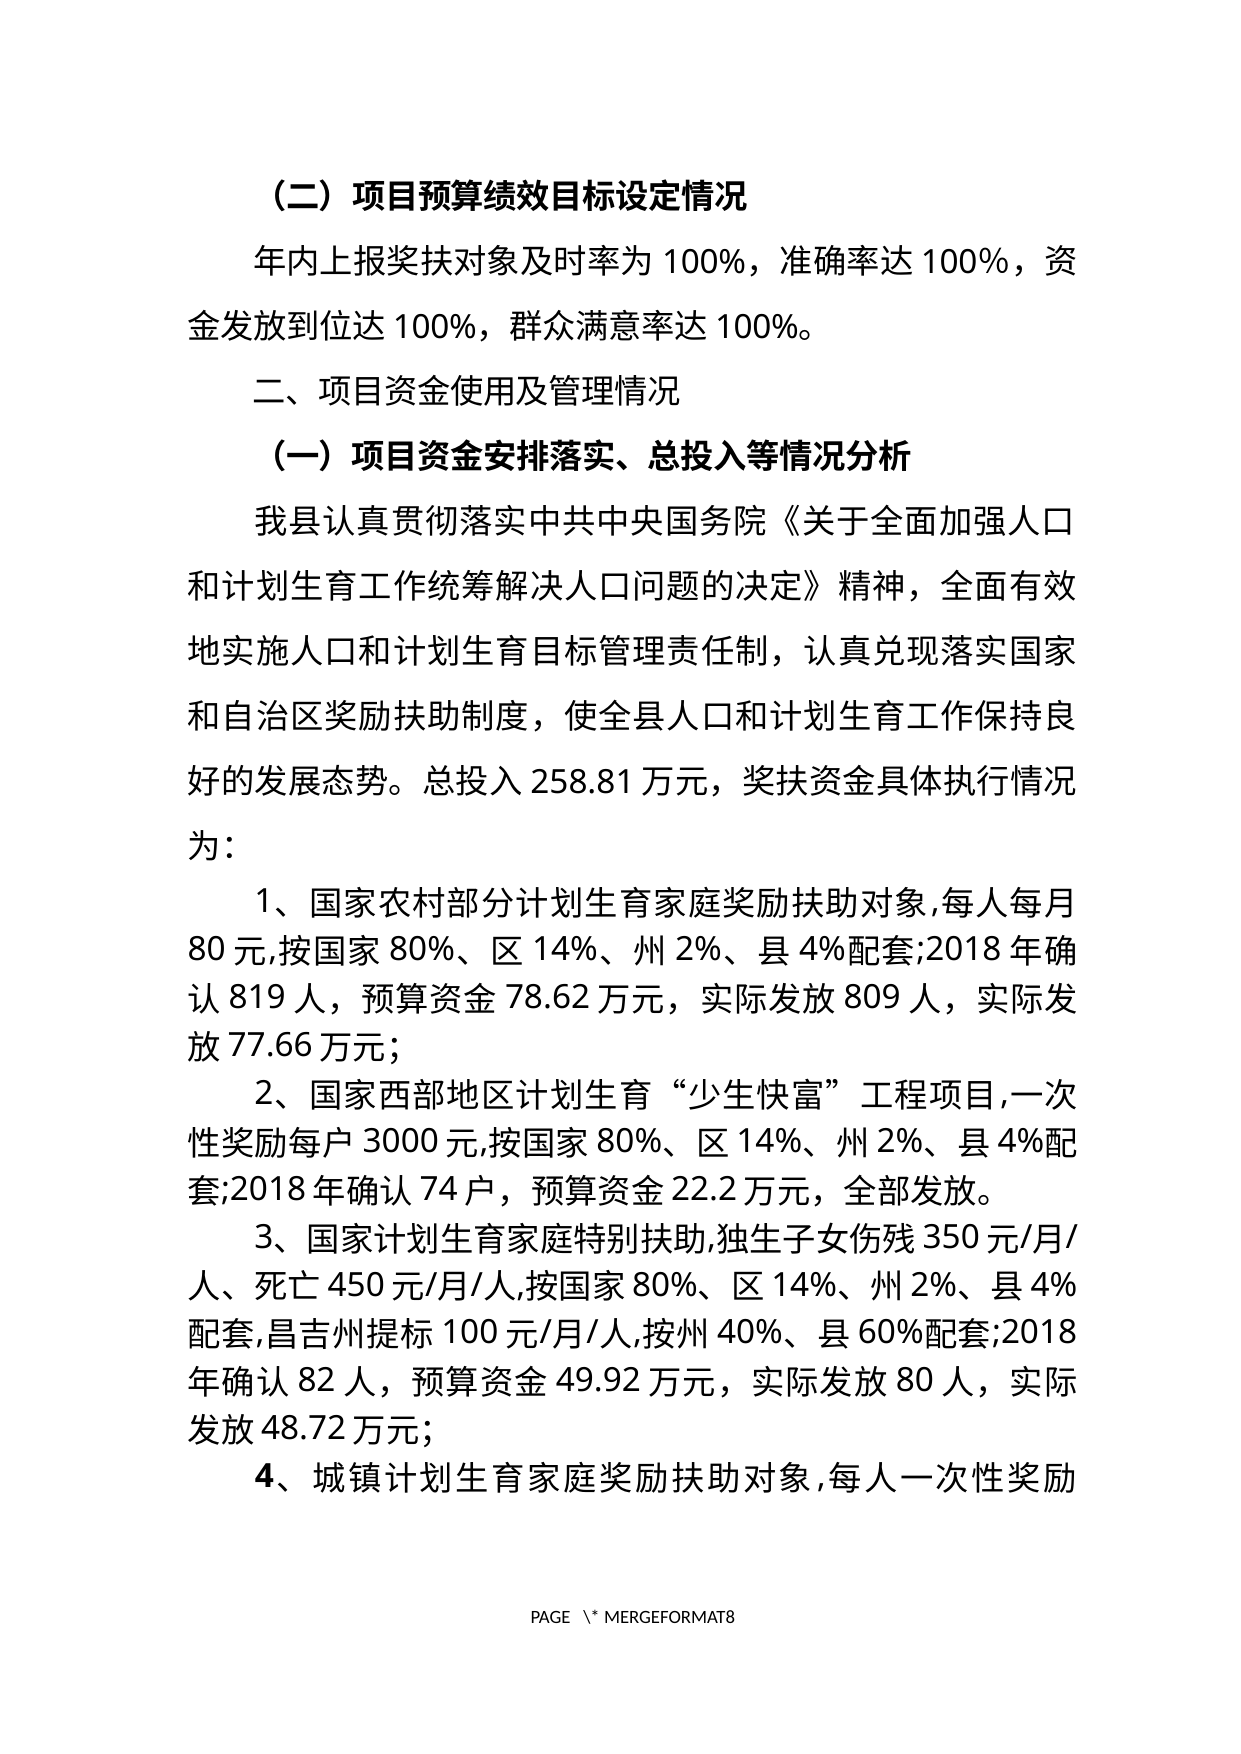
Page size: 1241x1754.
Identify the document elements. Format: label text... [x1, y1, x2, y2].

list 项目预算绩效目标设定情况 [187, 162, 1078, 227]
text 1、国家农村部分计划生育家庭奖励扶助对象,每人每月80元,按国家80%、区14%、州2%、县4%配套;2018年确认819人，预算资金78.62万元，实际发放809人，实际发放77.66万元； [187, 877, 1078, 1069]
text 3、国家计划生育家庭特别扶助,独生子女伤残350元/月/人、死亡450元/月/人,按国家80%、区14%、州2%、县4%配套,昌吉州提标100元/月/人,按州40%、县60%配套;2018年确认82人，预算资金49.92万元，实际发放80人，实际发放48.72万元； [187, 1212, 1078, 1452]
text （一）项目资金安排落实、总投入等情况分析 [187, 422, 1078, 487]
text 二、项目资金使用及管理情况 [187, 357, 1078, 422]
text 4、城镇计划生育家庭奖励扶助对象,每人一次性奖励3000元,按区50%、州10%、县40%配套;2018年确认194人，预算资金57.15万元，实际发放193人，实际发放56.85万元； [187, 1452, 1099, 1562]
text 年内上报奖扶对象及时率为100%，准确率达100％，资金发放到位达100%，群众满意率达100%。 [187, 227, 1078, 357]
text 2、国家西部地区计划生育“少生快富”工程项目,一次性奖励每户3000元,按国家80%、区14%、州2%、县4%配套;2018年确认74户，预算资金22.2万元，全部发放。 [187, 1069, 1078, 1212]
text 我县认真贯彻落实中共中央国务院《关于全面加强人口和计划生育工作统筹解决人口问题的决定》精神，全面有效地实施人口和计划生育目标管理责任制，认真兑现落实国家和自治区奖励扶助制度，使全县人口和计划生育工作保持良好的发展态势。总投入258.81万元，奖扶资金具体执行情况为： [187, 487, 1078, 877]
